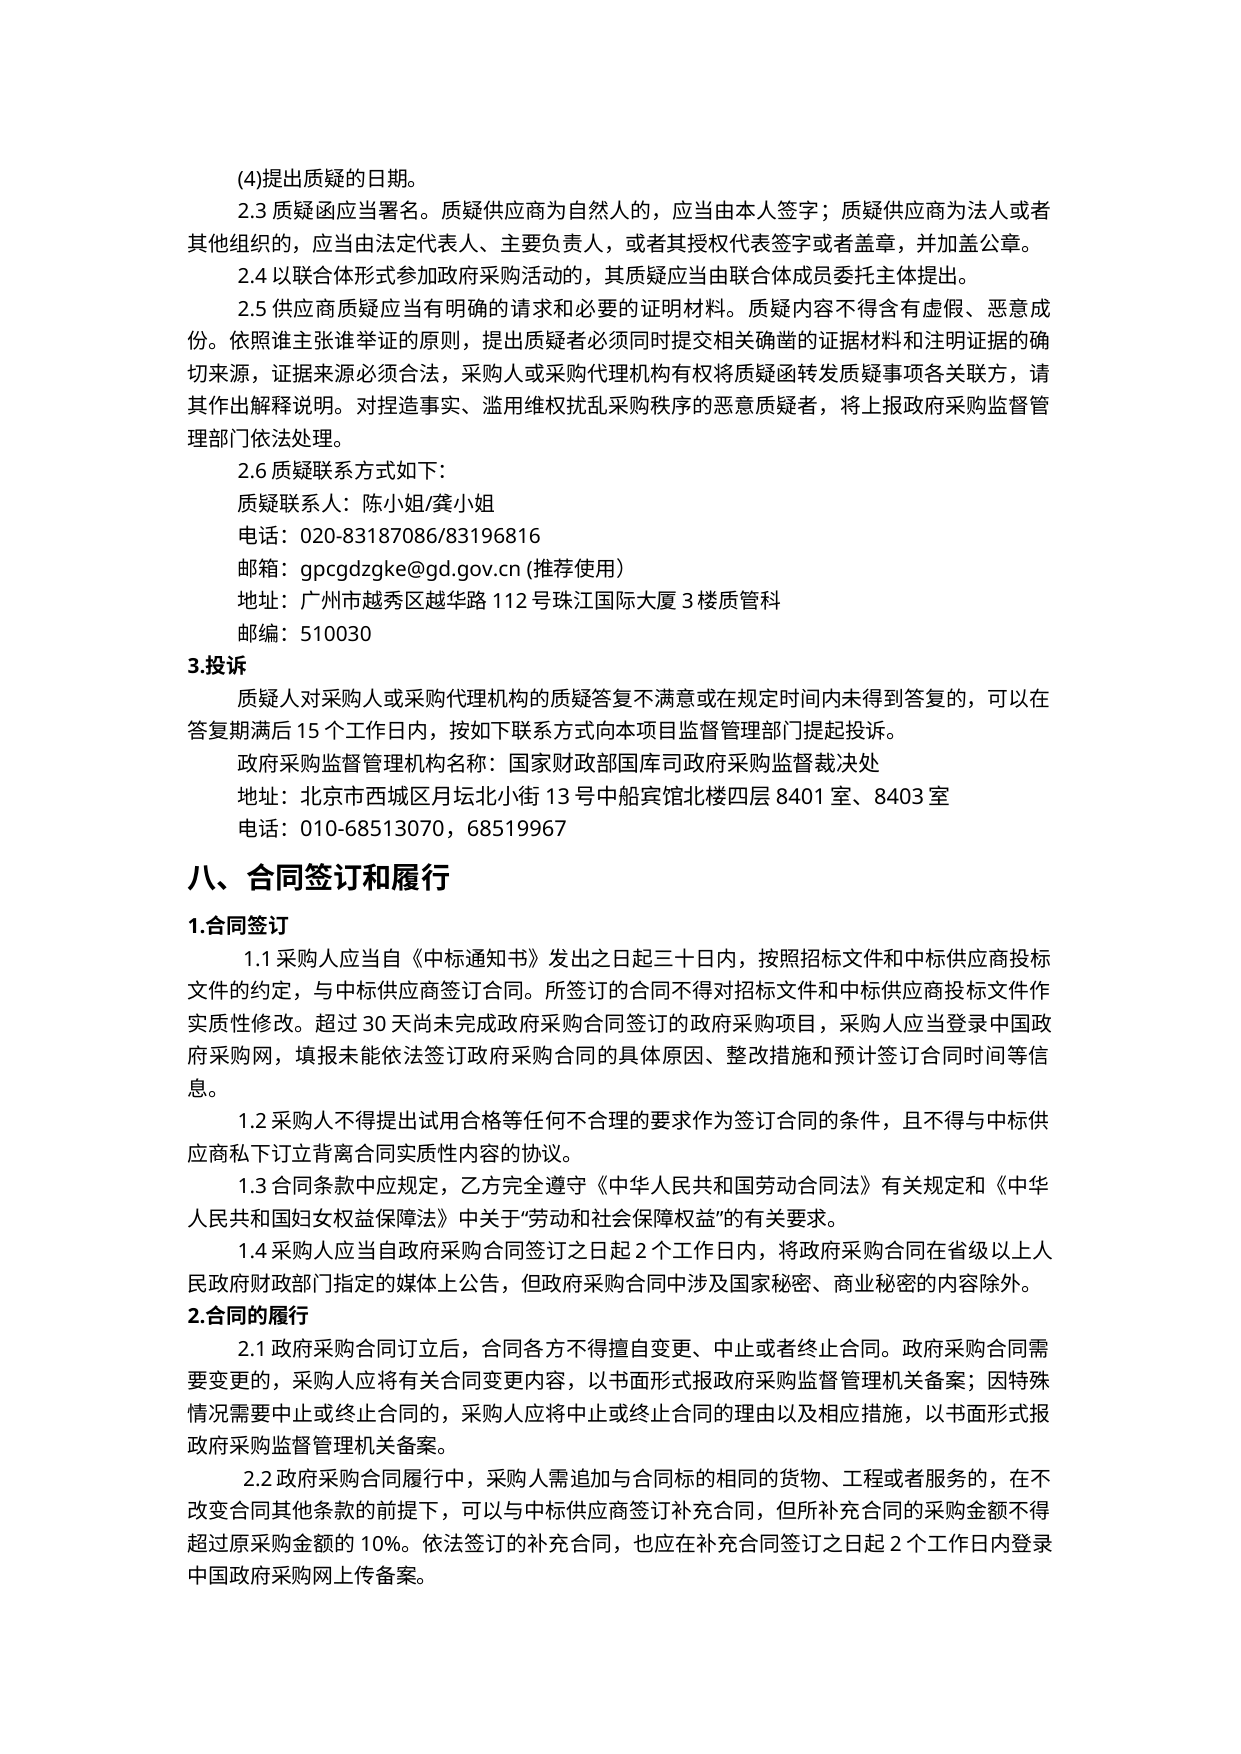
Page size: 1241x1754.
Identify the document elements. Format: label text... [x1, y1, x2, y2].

text 2.4以联合体形式参加政府采购活动的，其质疑应当由联合体成员委托主体提出。 [187, 259, 1053, 292]
text 3.投诉 [187, 649, 1053, 682]
text 质疑联系人：陈小姐/龚小姐 [187, 487, 1053, 519]
text 八、合同签订和履行 [187, 844, 1053, 909]
text 电话：010-68513070，68519967 [187, 812, 1053, 844]
text (4)提出质疑的日期。 [187, 162, 1053, 194]
text 邮箱：gpcgdzgke@gd.gov.cn (推荐使用） [187, 552, 1053, 584]
text 1.2采购人不得提出试用合格等任何不合理的要求作为签订合同的条件，且不得与中标供应商私下订立背离合同实质性内容的协议。 [187, 1104, 1053, 1169]
text 1.合同签订 [187, 909, 1053, 942]
text 政府采购监督管理机构名称：国家财政部国库司政府采购监督裁决处 [187, 747, 1053, 779]
text 电话：020-83187086/83196816 [187, 519, 1053, 552]
text 地址：北京市西城区月坛北小街13号中船宾馆北楼四层8401室、8403室 [187, 779, 1053, 812]
text 2.合同的履行 [187, 1299, 1053, 1332]
text 2.1政府采购合同订立后，合同各方不得擅自变更、中止或者终止合同。政府采购合同需要变更的，采购人应将有关合同变更内容，以书面形式报政府采购监督管理机关备案；因特殊情况需要中止或终止合同的，采购人应将中止或终止合同的理由以及相应措施，以书面形式报政府采购监督管理机关备案。 [187, 1332, 1053, 1462]
text 2.6质疑联系方式如下： [187, 454, 1053, 487]
text 质疑人对采购人或采购代理机构的质疑答复不满意或在规定时间内未得到答复的，可以在答复期满后15个工作日内，按如下联系方式向本项目监督管理部门提起投诉。 [187, 682, 1053, 747]
text 2.2政府采购合同履行中，采购人需追加与合同标的相同的货物、工程或者服务的，在不改变合同其他条款的前提下，可以与中标供应商签订补充合同，但所补充合同的采购金额不得超过原采购金额的10%。依法签订的补充合同，也应在补充合同签订之日起2个工作日内登录中国政府采购网上传备案。 [187, 1462, 1053, 1592]
text 地址：广州市越秀区越华路112号珠江国际大厦3楼质管科 [187, 584, 1053, 617]
text 1.3合同条款中应规定，乙方完全遵守《中华人民共和国劳动合同法》有关规定和《中华人民共和国妇女权益保障法》中关于“劳动和社会保障权益”的有关要求。 [187, 1169, 1053, 1234]
text 2.5供应商质疑应当有明确的请求和必要的证明材料。质疑内容不得含有虚假、恶意成份。依照谁主张谁举证的原则，提出质疑者必须同时提交相关确凿的证据材料和注明证据的确切来源，证据来源必须合法，采购人或采购代理机构有权将质疑函转发质疑事项各关联方，请其作出解释说明。对捏造事实、滥用维权扰乱采购秩序的恶意质疑者，将上报政府采购监督管理部门依法处理。 [187, 292, 1053, 454]
text 1.1采购人应当自《中标通知书》发出之日起三十日内，按照招标文件和中标供应商投标文件的约定，与中标供应商签订合同。所签订的合同不得对招标文件和中标供应商投标文件作实质性修改。超过30天尚未完成政府采购合同签订的政府采购项目，采购人应当登录中国政府采购网，填报未能依法签订政府采购合同的具体原因、整改措施和预计签订合同时间等信息。 [187, 942, 1053, 1104]
text 1.4采购人应当自政府采购合同签订之日起2个工作日内，将政府采购合同在省级以上人民政府财政部门指定的媒体上公告，但政府采购合同中涉及国家秘密、商业秘密的内容除外。 [187, 1234, 1053, 1299]
text 2.3 质疑函应当署名。质疑供应商为自然人的，应当由本人签字；质疑供应商为法人或者其他组织的，应当由法定代表人、主要负责人，或者其授权代表签字或者盖章，并加盖公章。 [187, 194, 1053, 259]
text 邮编：510030 [187, 617, 1053, 649]
